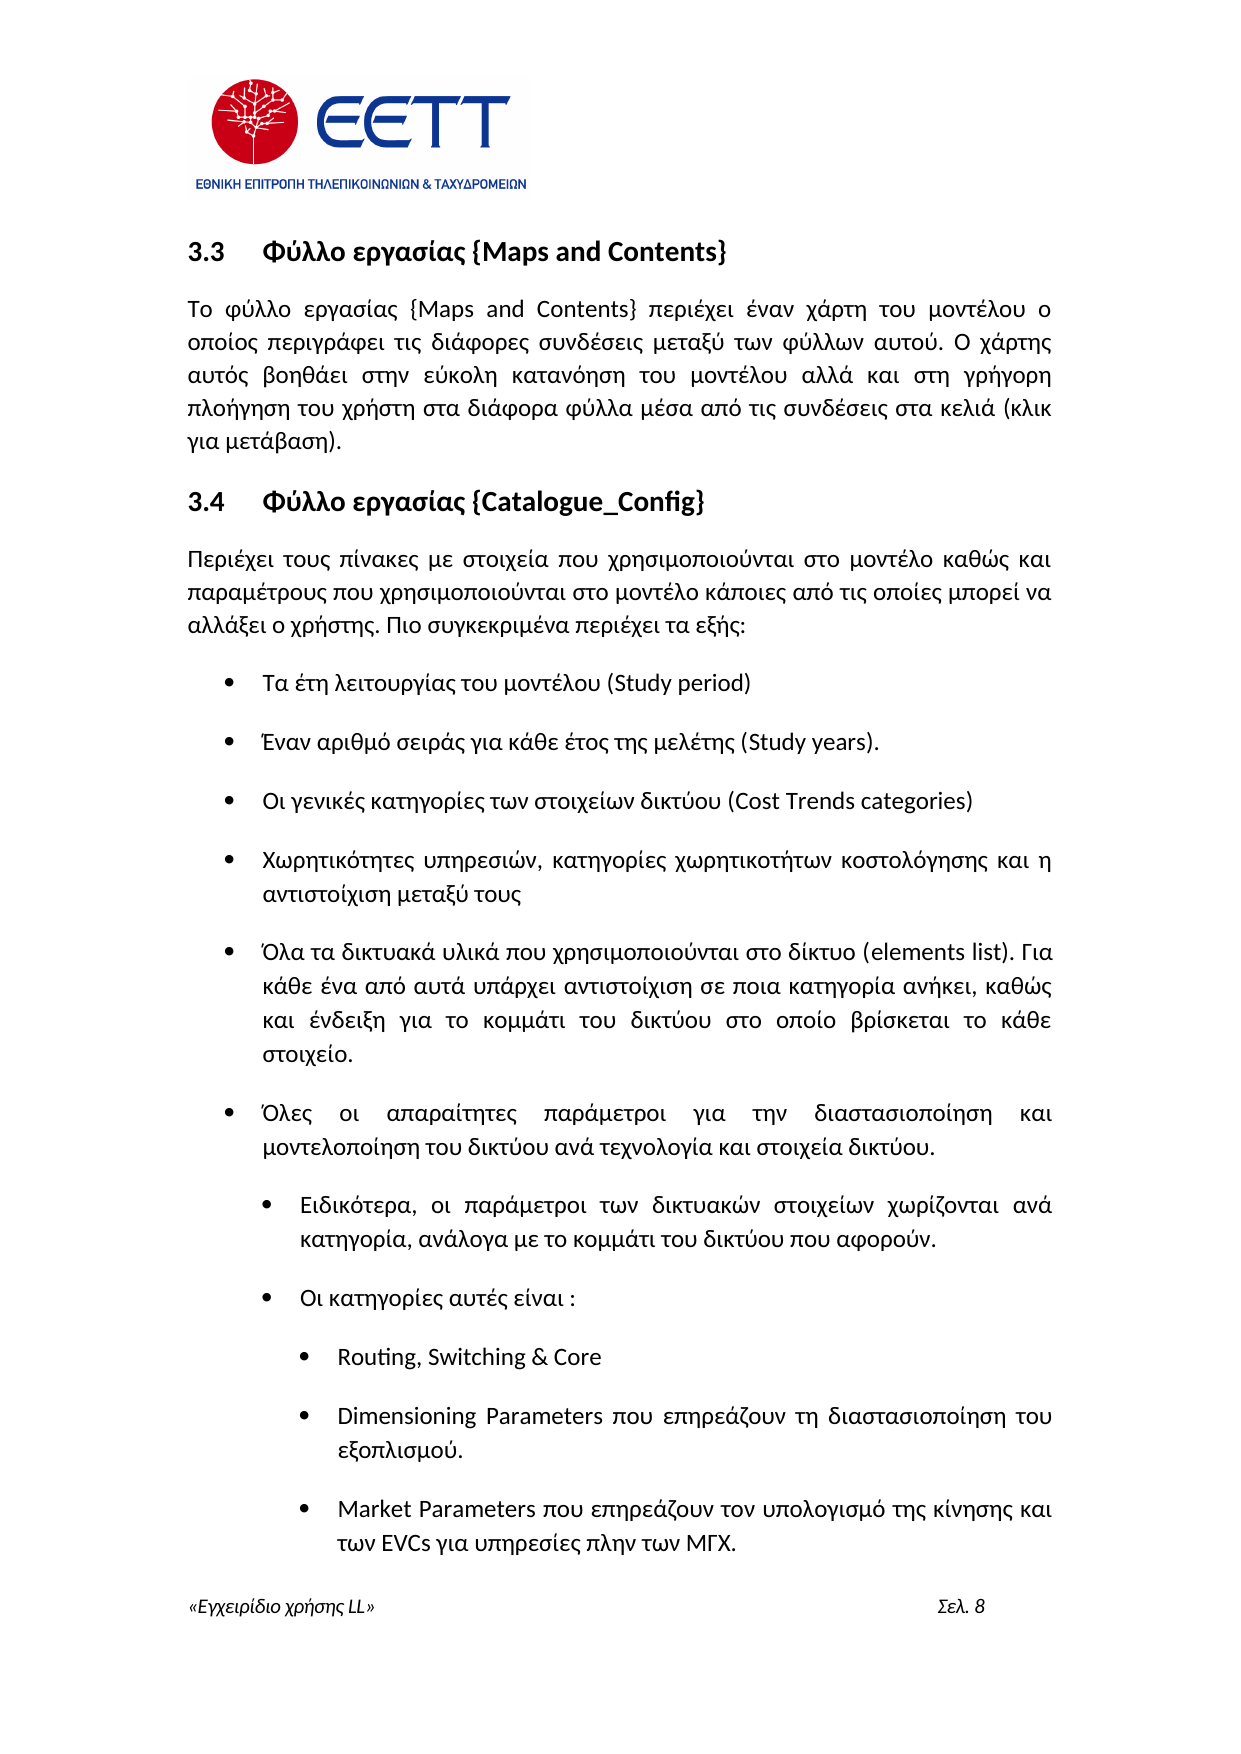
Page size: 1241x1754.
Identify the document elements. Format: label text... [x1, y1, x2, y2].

list Ειδικότερα, οι παράμετροι των δικτυακών στοιχείων χωρίζονται ανά κατηγορία, ανάλογα με το κομμάτι του δικτύου που αφορούν. [262, 1190, 1053, 1254]
list Routing, Switching & Core [300, 1341, 1053, 1372]
subtitle Φύλλο εργασίας {Maps and Contents} [187, 233, 1053, 268]
picture [187, 75, 532, 199]
subtitle Φύλλο εργασίας {Catalogue_Config} [187, 483, 1053, 518]
list Έναν αριθμό σειράς για κάθε έτος της μελέτης (Study years). [225, 726, 1053, 757]
list Τα έτη λειτουργίας του μοντέλου (Study period) [225, 667, 1053, 698]
list Market Parameters που επηρεάζουν τον υπολογισμό της κίνησης και των EVCs για υπηρεσίες πλην των ΜΓΧ. [300, 1493, 1053, 1557]
text Το φύλλο εργασίας {Maps and Contents} περιέχει έναν χάρτη του μοντέλου ο οποίος περιγράφει τις διάφορες συνδέσεις μεταξύ των φύλλων αυτού. Ο χάρτης αυτός βοηθάει στην εύκολη κατανόηση του μοντέλου αλλά και στη γρήγορη πλοήγηση του χρήστη στα διάφορα φύλλα μέσα από τις συνδέσεις στα κελιά (κλικ για μετάβαση). [187, 293, 1053, 456]
list Όλα τα δικτυακά υλικά που χρησιμοποιούνται στο δίκτυο (elements list). Για κάθε ένα από αυτά υπάρχει αντιστοίχιση σε ποια κατηγορία ανήκει, καθώς και ένδειξη για το κομμάτι του δικτύου στο οποίο βρίσκεται το κάθε στοιχείο. [225, 937, 1053, 1069]
list Οι κατηγορίες αυτές είναι : [262, 1282, 1053, 1313]
list Οι γενικές κατηγορίες των στοιχείων δικτύου (Cost Trends categories) [225, 785, 1053, 816]
list Όλες οι απαραίτητες παράμετροι για την διαστασιοποίηση και μοντελοποίηση του δικτύου ανά τεχνολογία και στοιχεία δικτύου. [225, 1097, 1053, 1161]
list Dimensioning Parameters που επηρεάζουν τη διαστασιοποίηση του εξοπλισμού. [300, 1400, 1053, 1464]
list Χωρητικότητες υπηρεσιών, κατηγορίες χωρητικοτήτων κοστολόγησης και η αντιστοίχιση μεταξύ τους [225, 844, 1053, 908]
text Περιέχει τους πίνακες με στοιχεία που χρησιμοποιούνται στο μοντέλο καθώς και παραμέτρους που χρησιμοποιούνται στο μοντέλο κάποιες από τις οποίες μπορεί να αλλάξει ο χρήστης. Πιο συγκεκριμένα περιέχει τα εξής: [187, 543, 1053, 640]
